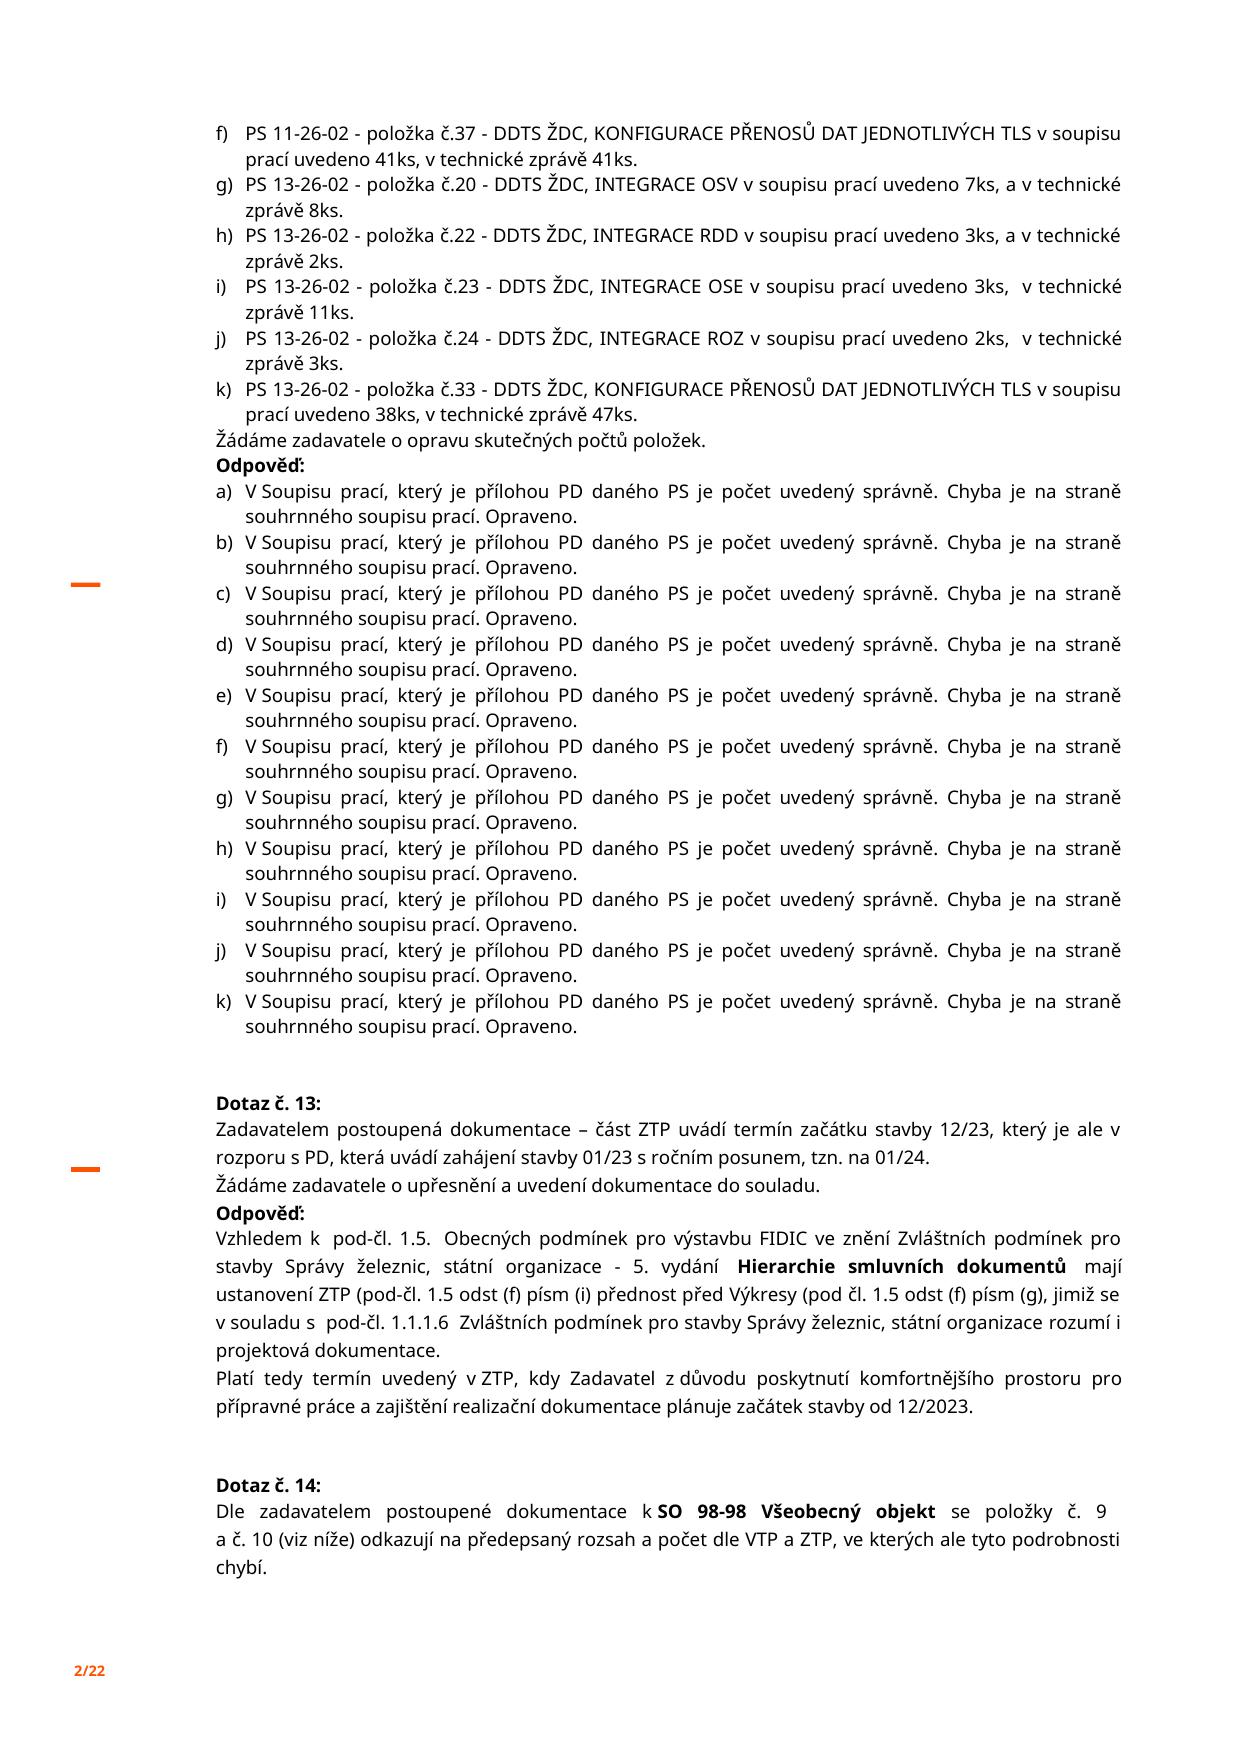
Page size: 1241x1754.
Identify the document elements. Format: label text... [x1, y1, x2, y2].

text Platí tedy termín uvedený v ZTP, kdy Zadavatel z důvodu poskytnutí komfortnějšího prostoru pro přípravné práce a zajištění realizační dokumentace plánuje začátek stavby od 12/2023. [216, 1366, 1122, 1419]
list V Soupisu prací, který je přílohou PD daného PS je počet uvedený správně. Chyba je na straně souhrnného soupisu prací. Opraveno. [216, 784, 1122, 835]
list PS 13-26-02 - položka č.22 - DDTS ŽDC, INTEGRACE RDD v soupisu prací uvedeno 3ks, a v technické zprávě 2ks. [216, 223, 1122, 274]
list PS 13-26-02 - položka č.23 - DDTS ŽDC, INTEGRACE OSE v soupisu prací uvedeno 3ks, v technické zprávě 11ks. [216, 274, 1122, 325]
list V Soupisu prací, který je přílohou PD daného PS je počet uvedený správně. Chyba je na straně souhrnného soupisu prací. Opraveno. [216, 631, 1122, 682]
list V Soupisu prací, který je přílohou PD daného PS je počet uvedený správně. Chyba je na straně souhrnného soupisu prací. Opraveno. [216, 937, 1122, 988]
list PS 11-26-02 - položka č.37 - DDTS ŽDC, KONFIGURACE PŘENOSŮ DAT JEDNOTLIVÝCH TLS v soupisu prací uvedeno 41ks, v technické zprávě 41ks. [216, 121, 1122, 172]
text Odpověď: [216, 1200, 1122, 1226]
text Dotaz č. 13: [216, 1090, 1122, 1116]
text Vzhledem k pod-čl. 1.5. Obecných podmínek pro výstavbu FIDIC ve znění Zvláštních podmínek pro stavby Správy železnic, státní organizace - 5. vydání Hierarchie smluvních dokumentů mají ustanovení ZTP (pod-čl. 1.5 odst (f) písm (i) přednost před Výkresy (pod čl. 1.5 odst (f) písm (g), jimiž se v souladu s pod-čl. 1.1.1.6 Zvláštních podmínek pro stavby Správy železnic, státní organizace rozumí i projektová dokumentace. [216, 1226, 1122, 1363]
text Odpověď: [216, 452, 1122, 478]
list PS 13-26-02 - položka č.24 - DDTS ŽDC, INTEGRACE ROZ v soupisu prací uvedeno 2ks, v technické zprávě 3ks. [216, 325, 1122, 376]
text Zadavatelem postoupená dokumentace – část ZTP uvádí termín začátku stavby 12/23, který je ale v rozporu s PD, která uvádí zahájení stavby 01/23 s ročním posunem, tzn. na 01/24. [216, 1116, 1122, 1169]
list PS 13-26-02 - položka č.33 - DDTS ŽDC, KONFIGURACE PŘENOSŮ DAT JEDNOTLIVÝCH TLS v soupisu prací uvedeno 38ks, v technické zprávě 47ks. [216, 376, 1122, 427]
list V Soupisu prací, který je přílohou PD daného PS je počet uvedený správně. Chyba je na straně souhrnného soupisu prací. Opraveno. [216, 478, 1122, 529]
list V Soupisu prací, který je přílohou PD daného PS je počet uvedený správně. Chyba je na straně souhrnného soupisu prací. Opraveno. [216, 733, 1122, 784]
text Žádáme zadavatele o opravu skutečných počtů položek. [216, 427, 1122, 452]
text Dotaz č. 14: [216, 1473, 1122, 1498]
list V Soupisu prací, který je přílohou PD daného PS je počet uvedený správně. Chyba je na straně souhrnného soupisu prací. Opraveno. [216, 886, 1122, 937]
list PS 13-26-02 - položka č.20 - DDTS ŽDC, INTEGRACE OSV v soupisu prací uvedeno 7ks, a v technické zprávě 8ks. [216, 172, 1122, 223]
text Žádáme zadavatele o upřesnění a uvedení dokumentace do souladu. [216, 1172, 1122, 1197]
text Dle zadavatelem postoupené dokumentace k SO 98-98 Všeobecný objekt se položky č. 9 a č. 10 (viz níže) odkazují na předepsaný rozsah a počet dle VTP a ZTP, ve kterých ale tyto podrobnosti chybí. [216, 1498, 1122, 1580]
list V Soupisu prací, který je přílohou PD daného PS je počet uvedený správně. Chyba je na straně souhrnného soupisu prací. Opraveno. [216, 529, 1122, 580]
list V Soupisu prací, který je přílohou PD daného PS je počet uvedený správně. Chyba je na straně souhrnného soupisu prací. Opraveno. [216, 682, 1122, 733]
list V Soupisu prací, který je přílohou PD daného PS je počet uvedený správně. Chyba je na straně souhrnného soupisu prací. Opraveno. [216, 988, 1122, 1039]
list V Soupisu prací, který je přílohou PD daného PS je počet uvedený správně. Chyba je na straně souhrnného soupisu prací. Opraveno. [216, 835, 1122, 886]
list V Soupisu prací, který je přílohou PD daného PS je počet uvedený správně. Chyba je na straně souhrnného soupisu prací. Opraveno. [216, 580, 1122, 631]
